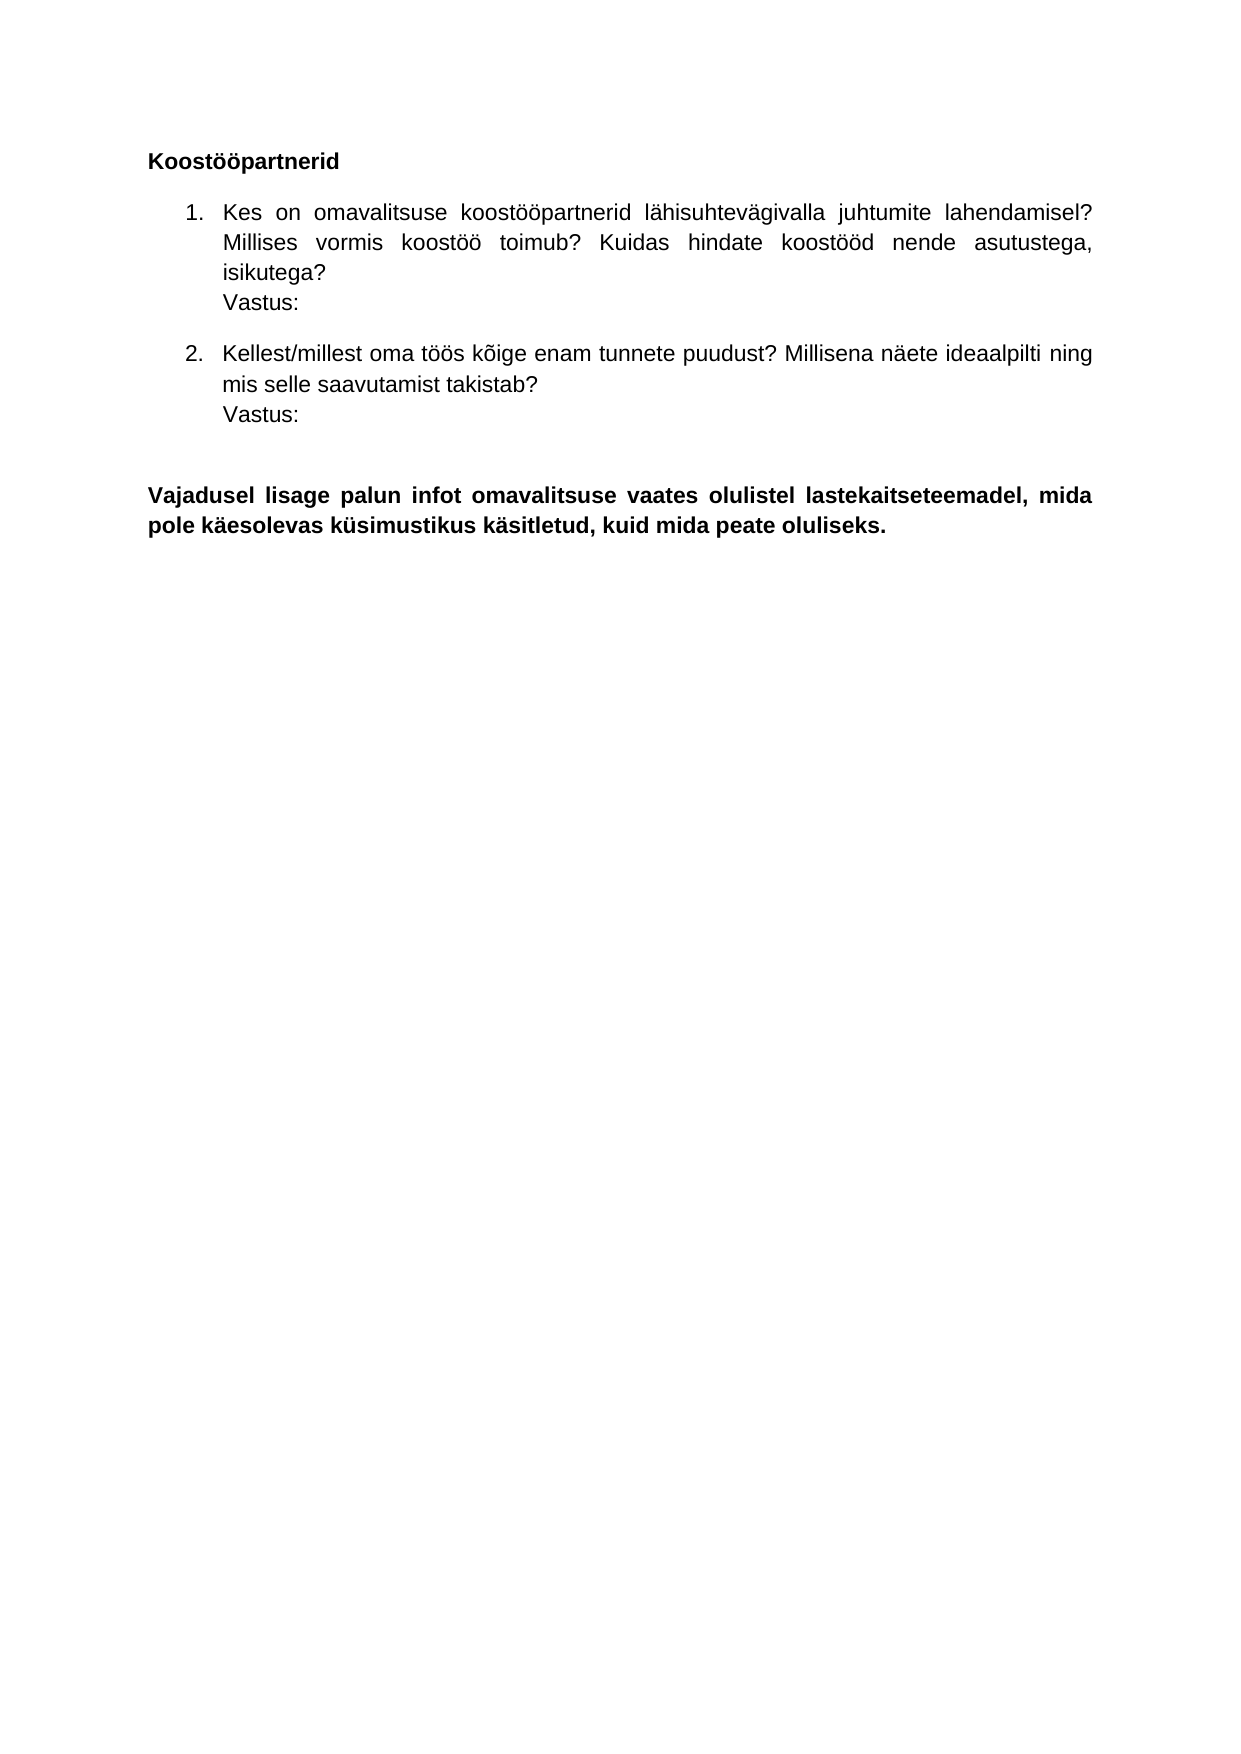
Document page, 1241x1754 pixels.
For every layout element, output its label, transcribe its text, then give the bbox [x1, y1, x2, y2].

list Kellest/millest oma töös kõige enam tunnete puudust? Millisena näete ideaalpilti ning mis selle saavutamist takistab? [185, 340, 1093, 397]
text Vajadusel lisage palun infot omavalitsuse vaates olulistel lastekaitseteemadel, mida pole käesolevas küsimustikus käsitletud, kuid mida peate oluliseks. [148, 482, 1093, 538]
list Kes on omavalitsuse koostööpartnerid lähisuhtevägivalla juhtumite lahendamisel? Millises vormis koostöö toimub? Kuidas hindate koostööd nende asutustega, isikutega? [185, 199, 1093, 285]
text Koostööpartnerid [148, 148, 1093, 174]
list Vastus: [223, 289, 1093, 316]
text Vastus: [223, 401, 1093, 427]
